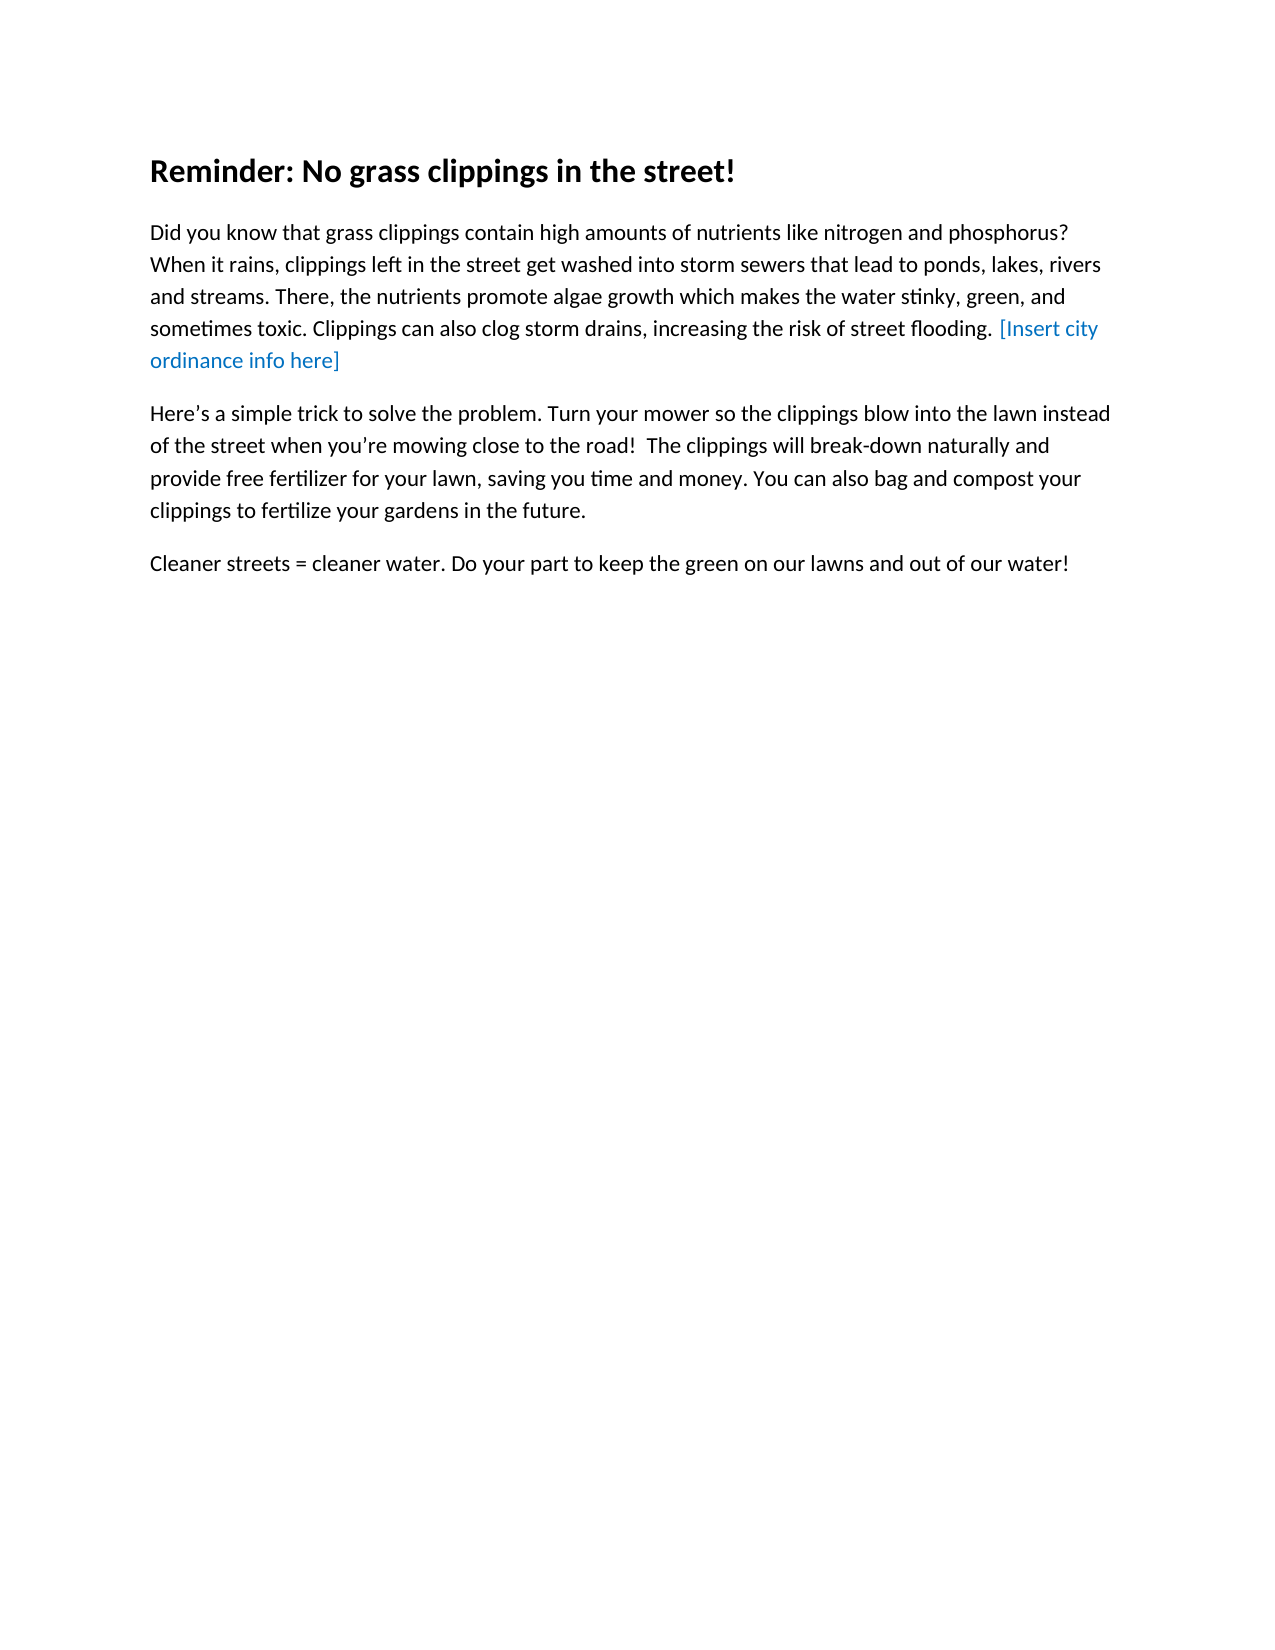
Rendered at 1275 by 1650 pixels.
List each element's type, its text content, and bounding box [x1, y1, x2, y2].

text Did you know that grass clippings contain high amounts of nutrients like nitrogen and phosphorus? When it rains, clippings left in the street get washed into storm sewers that lead to ponds, lakes, rivers and streams. There, the nutrients promote algae growth which makes the water stinky, green, and sometimes toxic. Clippings can also clog storm drains, increasing the risk of street flooding. [Insert city ordinance info here] [150, 218, 1125, 374]
text Cleaner streets = cleaner water. Do your part to keep the green on our lawns and out of our water! [150, 549, 1125, 577]
text Here’s a simple trick to solve the problem. Turn your mower so the clippings blow into the lawn instead of the street when you’re mowing close to the road! The clippings will break-down naturally and provide free fertilizer for your lawn, saving you time and money. You can also bag and compost your clippings to fertilize your gardens in the future. [150, 399, 1125, 524]
text Reminder: No grass clippings in the street! [150, 150, 1125, 191]
